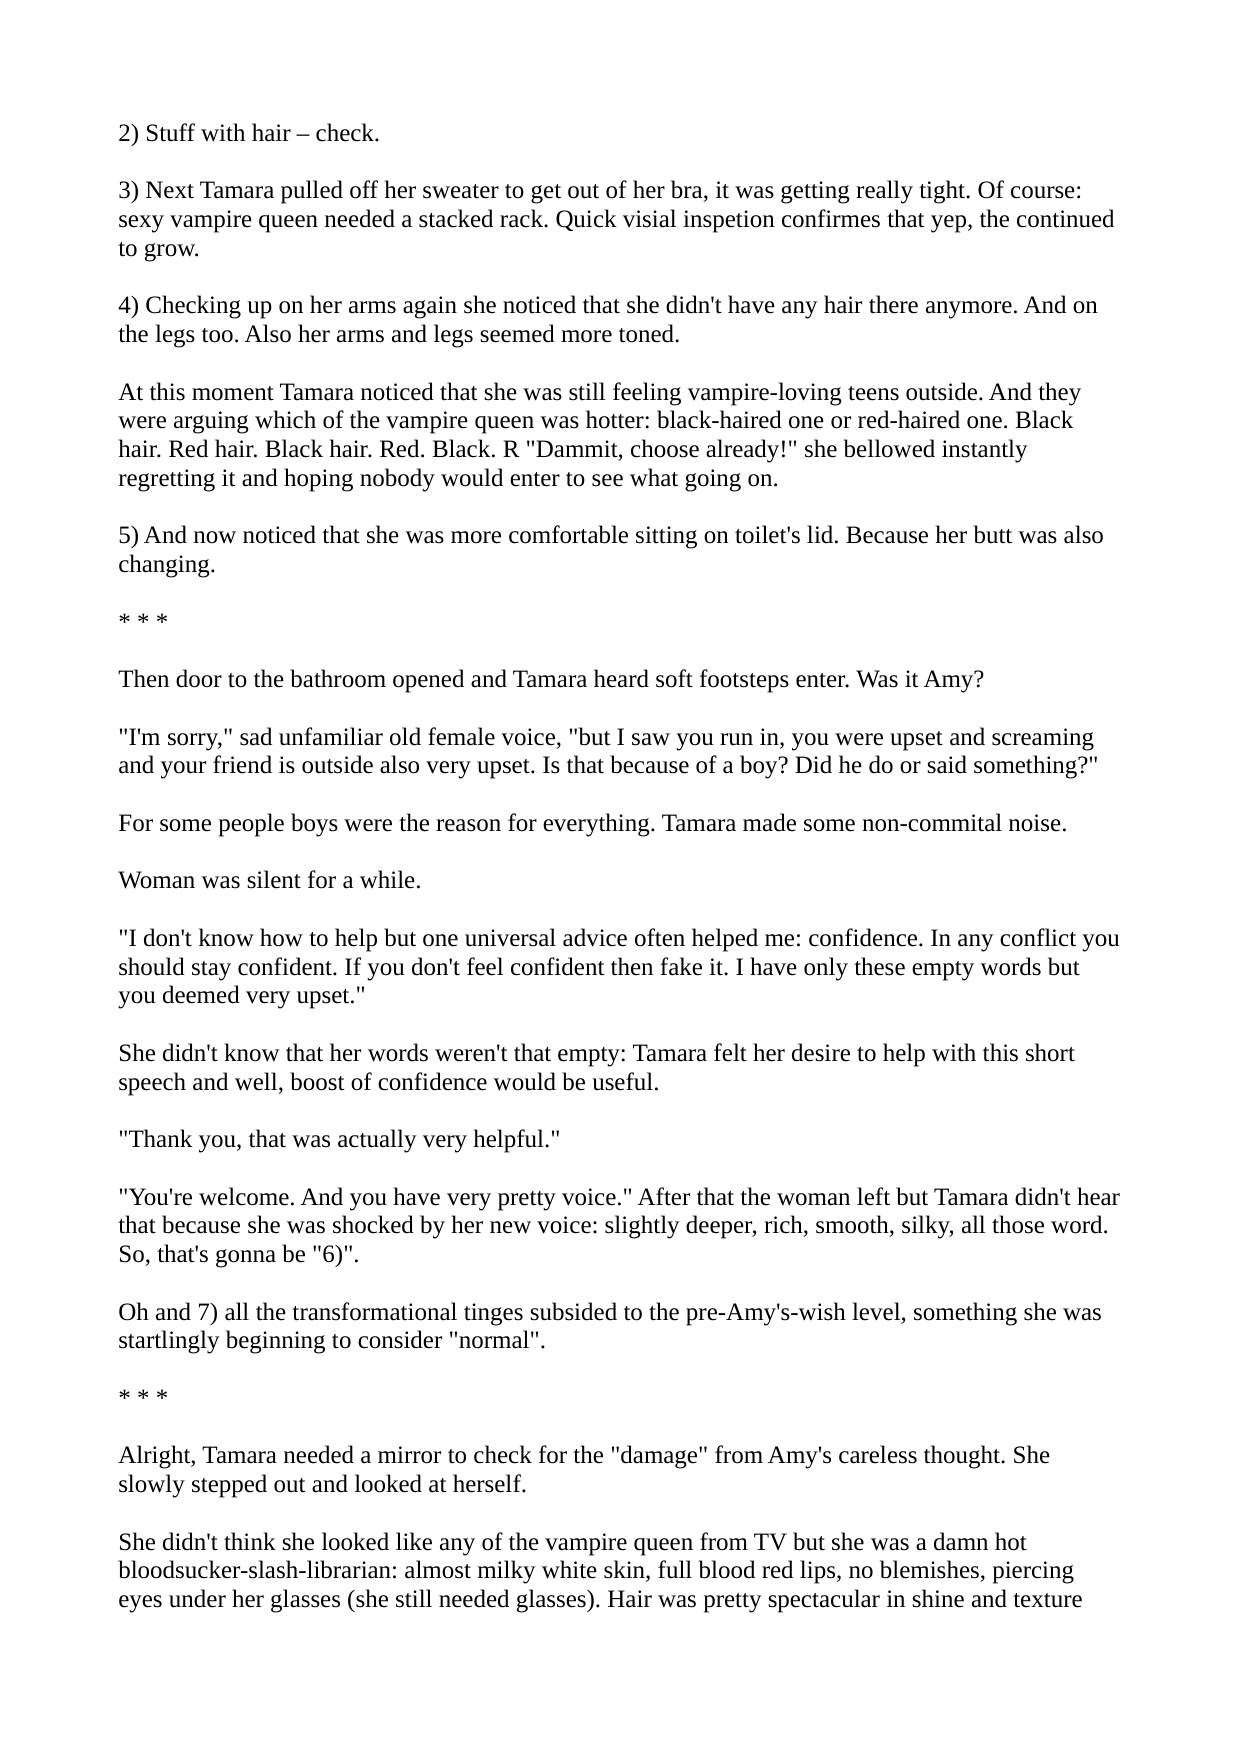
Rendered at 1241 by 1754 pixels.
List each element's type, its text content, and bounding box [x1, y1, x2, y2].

text "Thank you, that was actually very helpful." [118, 1124, 1122, 1153]
text "I don't know how to help but one universal advice often helped me: confidence. In any conflict you should stay confident. If you don't feel confident then fake it. I have only these empty words but you deemed very upset." [118, 923, 1122, 1009]
text Woman was silent for a while. [118, 866, 1122, 894]
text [118, 1527, 1122, 1613]
text 3) Next Tamara pulled off her sweater to get out of her bra, it was getting really tight. Of course: sexy vampire queen needed a stacked rack. Quick visial inspetion confirmes that yep, the continued to grow. [118, 176, 1122, 262]
text 2) Stuff with hair – check. [118, 118, 1122, 147]
text "I'm sorry," sad unfamiliar old female voice, "but I saw you run in, you were upset and screaming and your friend is outside also very upset. Is that because of a boy? Did he do or said something?" [118, 722, 1122, 779]
text 4) Checking up on her arms again she noticed that she didn't have any hair there anymore. And on the legs too. Also her arms and legs seemed more toned. [118, 291, 1122, 348]
text * * * [118, 1383, 1122, 1412]
text Oh and 7) all the transformational tinges subsided to the pre-Amy's-wish level, something she was startlingly beginning to consider "normal". [118, 1297, 1122, 1354]
text Then door to the bathroom opened and Tamara heard soft footsteps enter. Was it Amy? [118, 664, 1122, 693]
text 5) And now noticed that she was more comfortable sitting on toilet's lid. Because her butt was also changing. [118, 521, 1122, 578]
text At this moment Tamara noticed that she was still feeling vampire-loving teens outside. And they were arguing which of the vampire queen was hotter: black-haired one or red-haired one. Black hair. Red hair. Black hair. Red. Black. R "Dammit, choose already!" she bellowed instantly regretting it and hoping nobody would enter to see what going on. [118, 377, 1122, 492]
text Alright, Tamara needed a mirror to check for the "damage" from Amy's careless thought. She slowly stepped out and looked at herself. [118, 1441, 1122, 1498]
text "You're welcome. And you have very pretty voice." After that the woman left but Tamara didn't hear that because she was shocked by her new voice: slightly deeper, rich, smooth, silky, all those word. So, that's gonna be "6)". [118, 1182, 1122, 1268]
text * * * [118, 607, 1122, 636]
text She didn't know that her words weren't that empty: Tamara felt her desire to help with this short speech and well, boost of confidence would be useful. [118, 1038, 1122, 1096]
text For some people boys were the reason for everything. Tamara made some non-commital noise. [118, 808, 1122, 837]
